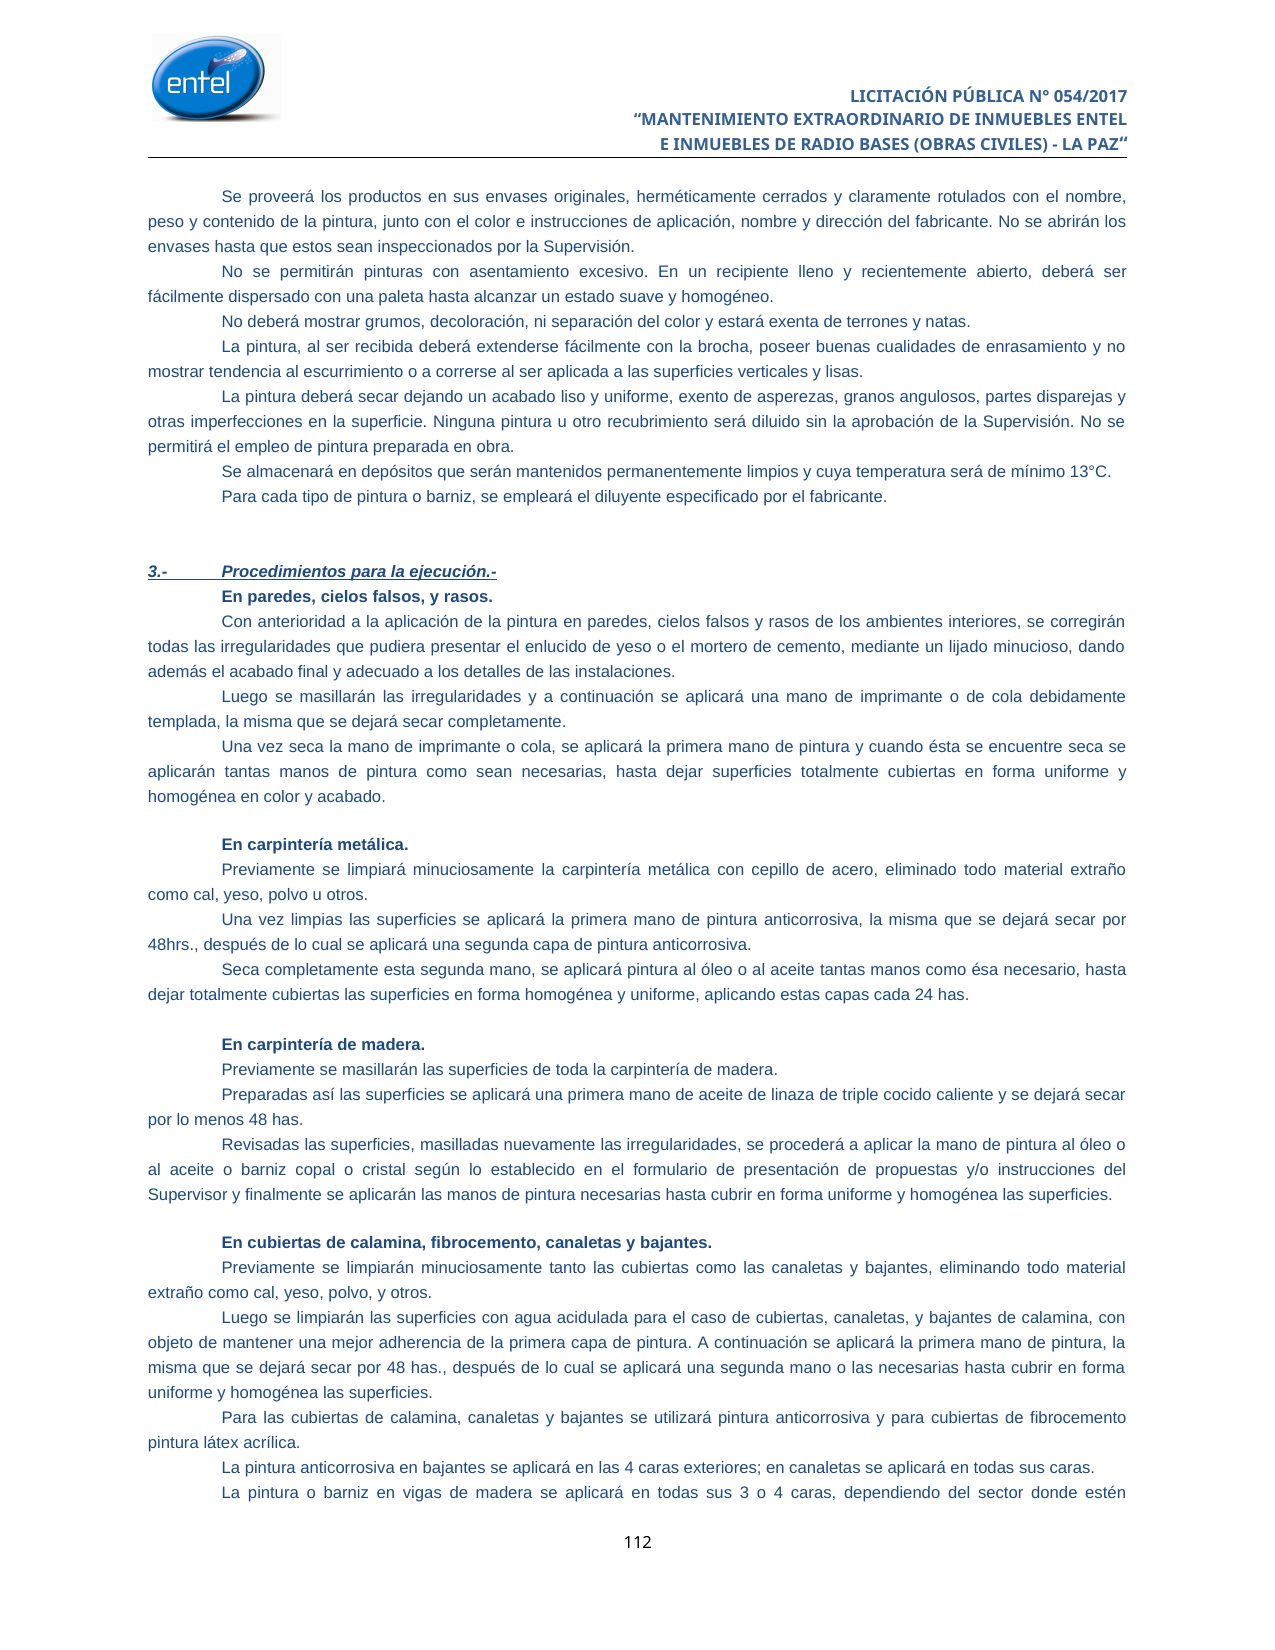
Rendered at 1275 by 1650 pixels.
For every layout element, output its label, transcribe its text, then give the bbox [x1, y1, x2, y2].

text Para las cubiertas de calamina, canaletas y bajantes se utilizará pintura anticorrosiva y para cubiertas de fibrocemento pintura látex acrílica. [148, 1402, 1127, 1452]
text En paredes, cielos falsos, y rasos. [148, 581, 1127, 606]
text Una vez seca la mano de imprimante o cola, se aplicará la primera mano de pintura y cuando ésta se encuentre seca se aplicarán tantas manos de pintura como sean necesarias, hasta dejar superficies totalmente cubiertas en forma uniforme y homogénea en color y acabado. [148, 731, 1127, 806]
text Seca completamente esta segunda mano, se aplicará pintura al óleo o al aceite tantas manos como ésa necesario, hasta dejar totalmente cubiertas las superficies en forma homogénea y uniforme, aplicando estas capas cada 24 has. [148, 954, 1127, 1004]
text Para cada tipo de pintura o barniz, se empleará el diluyente especificado por el fabricante. [148, 481, 1127, 506]
text 3.- Procedimientos para la ejecución.- [148, 556, 1127, 581]
text No deberá mostrar grumos, decoloración, ni separación del color y estará exenta de terrones y natas. [148, 306, 1127, 331]
text Previamente se masillarán las superficies de toda la carpintería de madera. [148, 1054, 1127, 1079]
text Con anterioridad a la aplicación de la pintura en paredes, cielos falsos y rasos de los ambientes interiores, se corregirán todas las irregularidades que pudiera presentar el enlucido de yeso o el mortero de cemento, mediante un lijado minucioso, dando además el acabado final y adecuado a los detalles de las instalaciones. [148, 606, 1127, 681]
text Luego se limpiarán las superficies con agua acidulada para el caso de cubiertas, canaletas, y bajantes de calamina, con objeto de mantener una mejor adherencia de la primera capa de pintura. A continuación se aplicará la primera mano de pintura, la misma que se dejará secar por 48 has., después de lo cual se aplicará una segunda mano o las necesarias hasta cubrir en forma uniforme y homogénea las superficies. [148, 1302, 1127, 1402]
text La pintura deberá secar dejando un acabado liso y uniforme, exento de asperezas, granos angulosos, partes disparejas y otras imperfecciones en la superficie. Ninguna pintura u otro recubrimiento será diluido sin la aprobación de se permitirá el empleo de pintura preparada en obra. [148, 381, 1127, 456]
text La pintura, al ser recibida deberá extenderse fácilmente con la brocha, poseer buenas cualidades de enrasamiento y no mostrar tendencia al escurrimiento o a correrse al ser aplicada a las superficies verticales y lisas. [148, 331, 1127, 381]
text En carpintería metálica. [148, 829, 1127, 854]
text Previamente se limpiarán minuciosamente tanto las cubiertas como las canaletas y bajantes, eliminando todo material extraño como cal, yeso, polvo, y otros. [148, 1252, 1127, 1302]
picture [151, 34, 282, 122]
text Una vez limpias las superficies se aplicará la primera mano de pintura anticorrosiva, la misma que se dejará secar por 48hrs., después de lo cual se aplicará una segunda capa de pintura anticorrosiva. [148, 904, 1127, 954]
text Se proveerá los productos en sus envases originales, herméticamente cerrados y claramente rotulados con el nombre, peso y contenido de la pintura, junto con el color e instrucciones de aplicación, nombre y dirección del fabricante. No se abrirán los envases hasta que estos sean inspeccionados por [148, 181, 1127, 256]
text Luego se masillarán las irregularidades y a continuación se aplicará una mano de imprimante o de cola debidamente templada, la misma que se dejará secar completamente. [148, 681, 1127, 731]
text Revisadas las superficies, masilladas nuevamente las irregularidades, se procederá a aplicar la mano de pintura al óleo o al aceite o barniz copal o cristal según lo establecido en el formulario de presentación de propuestas y/o instrucciones del Supervisor y finalmente se aplicarán las manos de pintura necesarias hasta cubrir en forma uniforme y homogénea las superficies. [148, 1129, 1127, 1204]
text Preparadas así las superficies se aplicará una primera mano de aceite de linaza de triple cocido caliente y se dejará secar por lo menos 48 has. [148, 1079, 1127, 1129]
text Previamente se limpiará minuciosamente la carpintería metálica con cepillo de acero, eliminado todo material extraño como cal, yeso, polvo u otros. [148, 854, 1127, 904]
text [148, 1477, 1127, 1502]
text No se permitirán pinturas con asentamiento excesivo. En un recipiente lleno y recientemente abierto, deberá ser fácilmente dispersado con una paleta hasta alcanzar un estado suave y homogéneo. [148, 256, 1127, 306]
text En cubiertas de calamina, fibrocemento, canaletas y bajantes. [148, 1227, 1127, 1252]
text Se almacenará en depósitos que serán mantenidos permanentemente limpios y cuya temperatura será de mínimo . [148, 456, 1127, 481]
text En carpintería de madera. [148, 1029, 1127, 1054]
text La pintura anticorrosiva en bajantes se aplicará en las 4 caras exteriores; en canaletas se aplicará en todas sus caras. [148, 1452, 1127, 1477]
